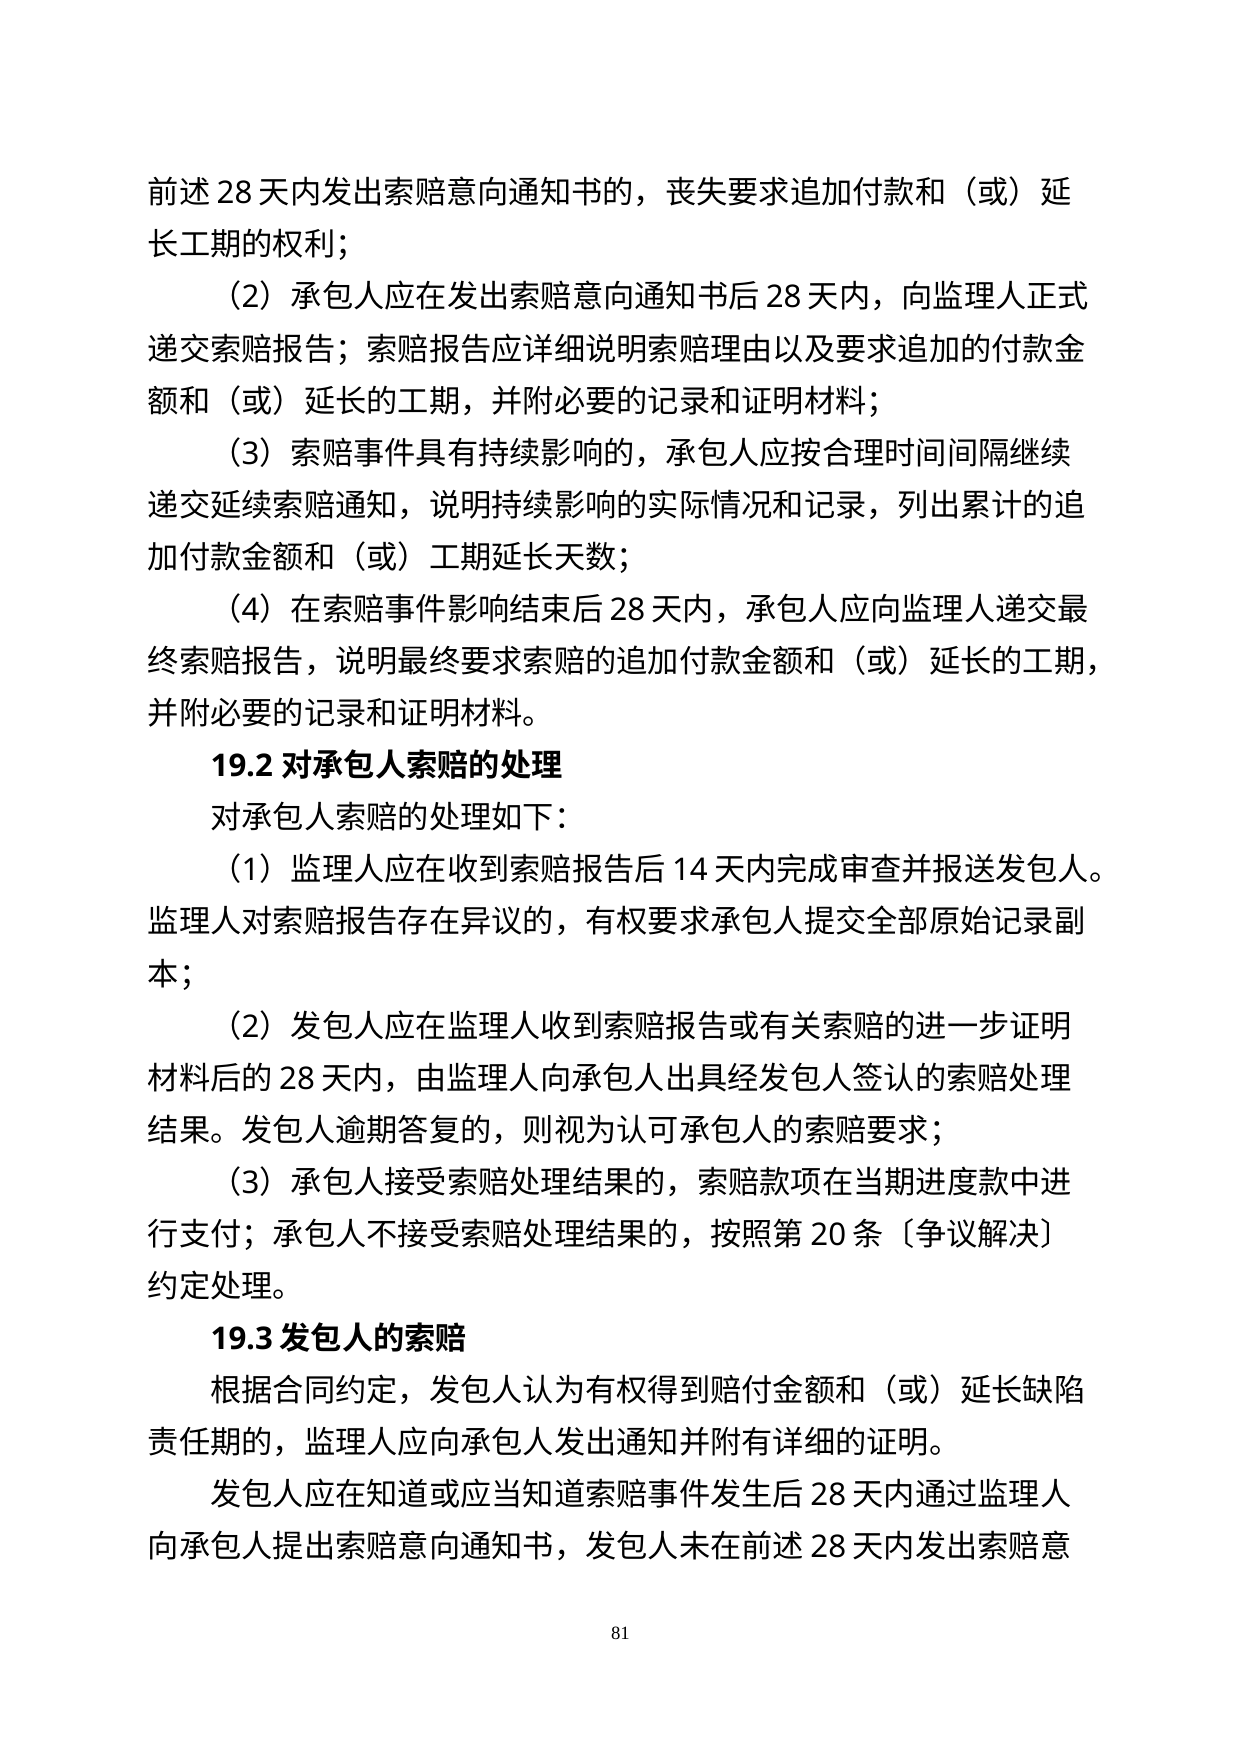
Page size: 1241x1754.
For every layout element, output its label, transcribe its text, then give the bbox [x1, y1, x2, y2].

text （4）在索赔事件影响结束后28天内，承包人应向监理人递交最终索赔报告，说明最终要求索赔的追加付款金额和（或）延长的工期，并附必要的记录和证明材料。 [148, 579, 1092, 735]
subtitle 19.2 对承包人索赔的处理 [148, 735, 1092, 787]
text （3）索赔事件具有持续影响的，承包人应按合理时间间隔继续递交延续索赔通知，说明持续影响的实际情况和记录，列出累计的追加付款金额和（或）工期延长天数； [148, 422, 1092, 579]
text 根据合同约定，发包人认为有权得到赔付金额和（或）延长缺陷责任期的，监理人应向承包人发出通知并附有详细的证明。 [148, 1360, 1092, 1464]
text （3）承包人接受索赔处理结果的，索赔款项在当期进度款中进行支付；承包人不接受索赔处理结果的，按照第20条〔争议解决〕约定处理。 [148, 1152, 1092, 1308]
text （1）监理人应在收到索赔报告后14天内完成审查并报送发包人。监理人对索赔报告存在异议的，有权要求承包人提交全部原始记录副本； [148, 839, 1092, 995]
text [148, 162, 1092, 266]
text 对承包人索赔的处理如下： [148, 787, 1092, 839]
text （2）发包人应在监理人收到索赔报告或有关索赔的进一步证明材料后的28天内，由监理人向承包人出具经发包人签认的索赔处理结果。发包人逾期答复的，则视为认可承包人的索赔要求； [148, 995, 1092, 1152]
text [148, 1464, 1092, 1568]
subtitle 19.3发包人的索赔 [148, 1308, 1092, 1360]
text （2）承包人应在发出索赔意向通知书后28天内，向监理人正式递交索赔报告；索赔报告应详细说明索赔理由以及要求追加的付款金额和（或）延长的工期，并附必要的记录和证明材料； [148, 266, 1092, 422]
